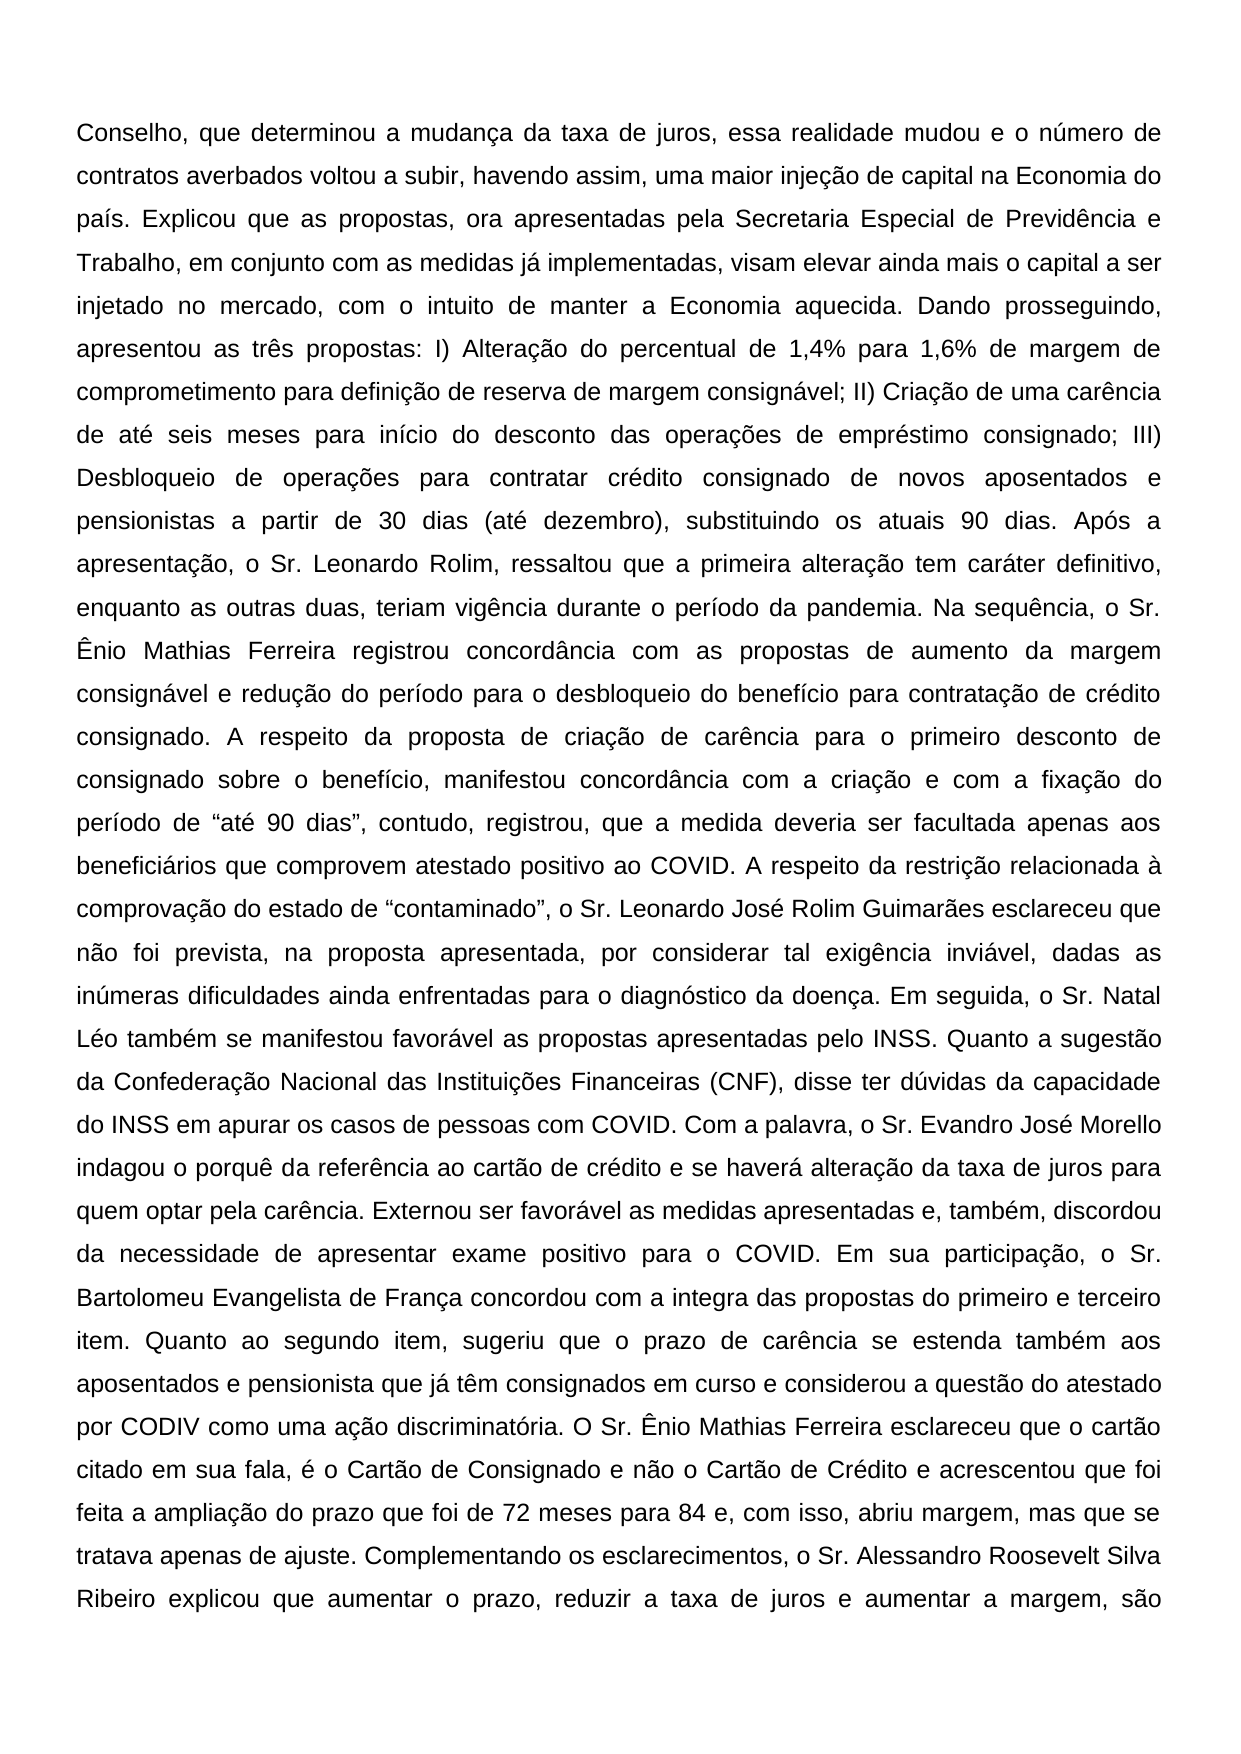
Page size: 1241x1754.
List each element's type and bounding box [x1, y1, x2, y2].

text [75, 118, 1163, 1613]
